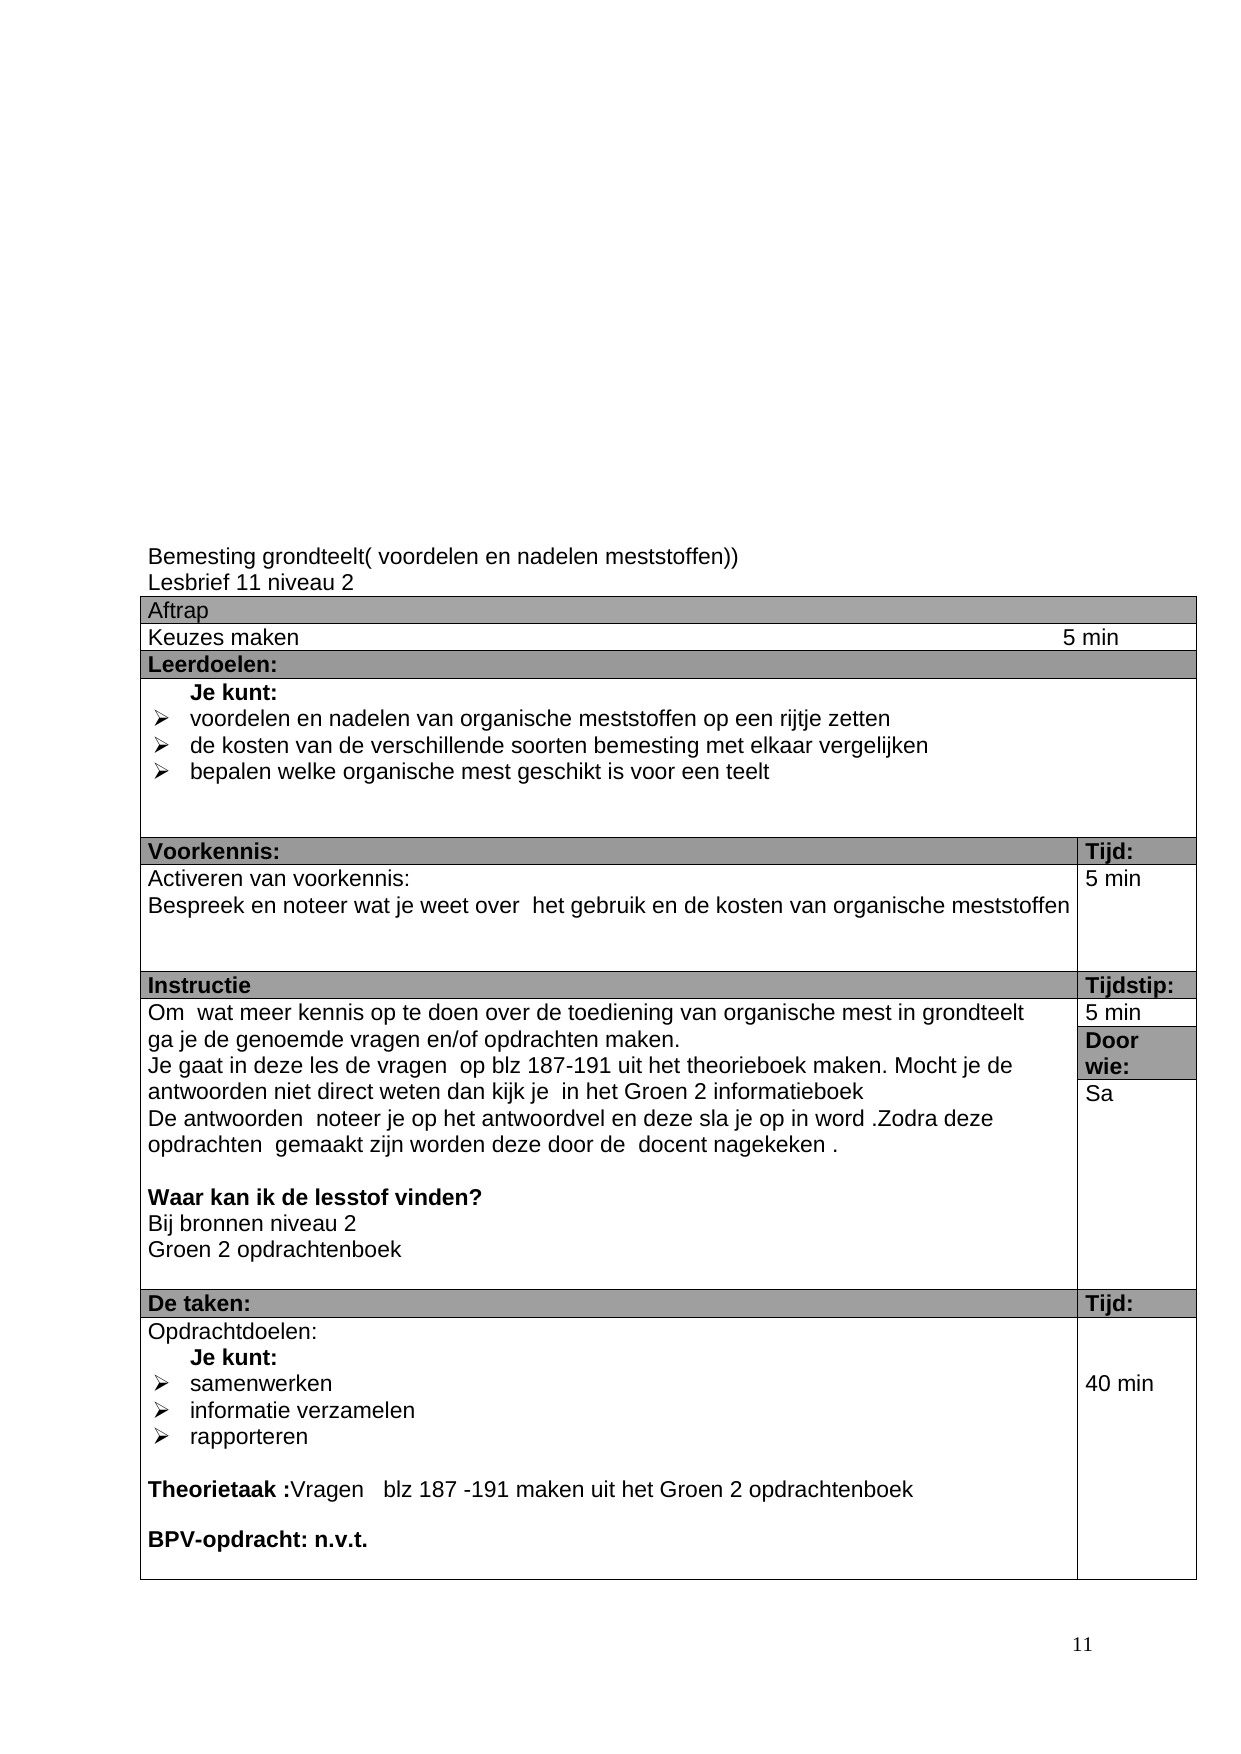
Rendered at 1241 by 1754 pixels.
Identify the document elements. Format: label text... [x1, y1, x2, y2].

table_header Aftrap [141, 597, 1196, 623]
table_cell 40 min [1078, 1318, 1196, 1579]
table_cell Je kunt: voordelen en nadelen van organische meststoffen op een rijtje zetten de kosten van de verschillende soorten bemesting met elkaar vergelijken bepalen welke organische mest geschikt is voor een teelt [141, 679, 1196, 837]
text Bemesting grondteelt( voordelen en nadelen meststoffen)) [148, 543, 1093, 569]
table_cell 5 min [1078, 999, 1196, 1026]
table_cell Sa [1078, 1080, 1196, 1289]
table_cell Voorkennis: [141, 838, 1077, 864]
table_cell Activeren van voorkennis: Bespreek en noteer wat je weet over het gebruik en de kosten van organische meststoffen [141, 865, 1077, 971]
table_cell Keuzes maken 5 min [141, 624, 1196, 650]
table_cell Tijdstip: [1078, 972, 1196, 998]
table_cell Opdrachtdoelen: Je kunt: samenwerken informatie verzamelen rapporteren Theorietaak :Vragen blz 187 -191 maken uit het Groen 2 opdrachtenboek BPV-opdracht: n.v.t. [141, 1318, 1077, 1579]
table_cell Tijd: [1078, 1290, 1196, 1317]
table_cell Om wat meer kennis op te doen over de toediening van organische mest in grondteelt ga je de genoemde vragen en/of opdrachten maken. Je gaat in deze les de vragen op blz 187-191 uit het theorieboek maken. Mocht je de antwoorden niet direct weten dan kijk je in het Groen 2 informatieboek De antwoorden noteer je op het antwoordvel en deze sla je op in word .Zodra deze opdrachten gemaakt zijn worden deze door de docent nagekeken . Waar kan ik de lesstof vinden? Bij bronnen niveau 2 Groen 2 opdrachtenboek [141, 999, 1077, 1289]
table_cell De taken: [141, 1290, 1077, 1317]
table_cell 5 min [1078, 865, 1196, 971]
table_cell Door wie: [1078, 1027, 1196, 1079]
table_cell Instructie [141, 972, 1077, 998]
table_cell Leerdoelen: [141, 651, 1196, 678]
table_cell Tijd: [1078, 838, 1196, 864]
text Lesbrief 11 niveau 2 [148, 569, 1093, 596]
